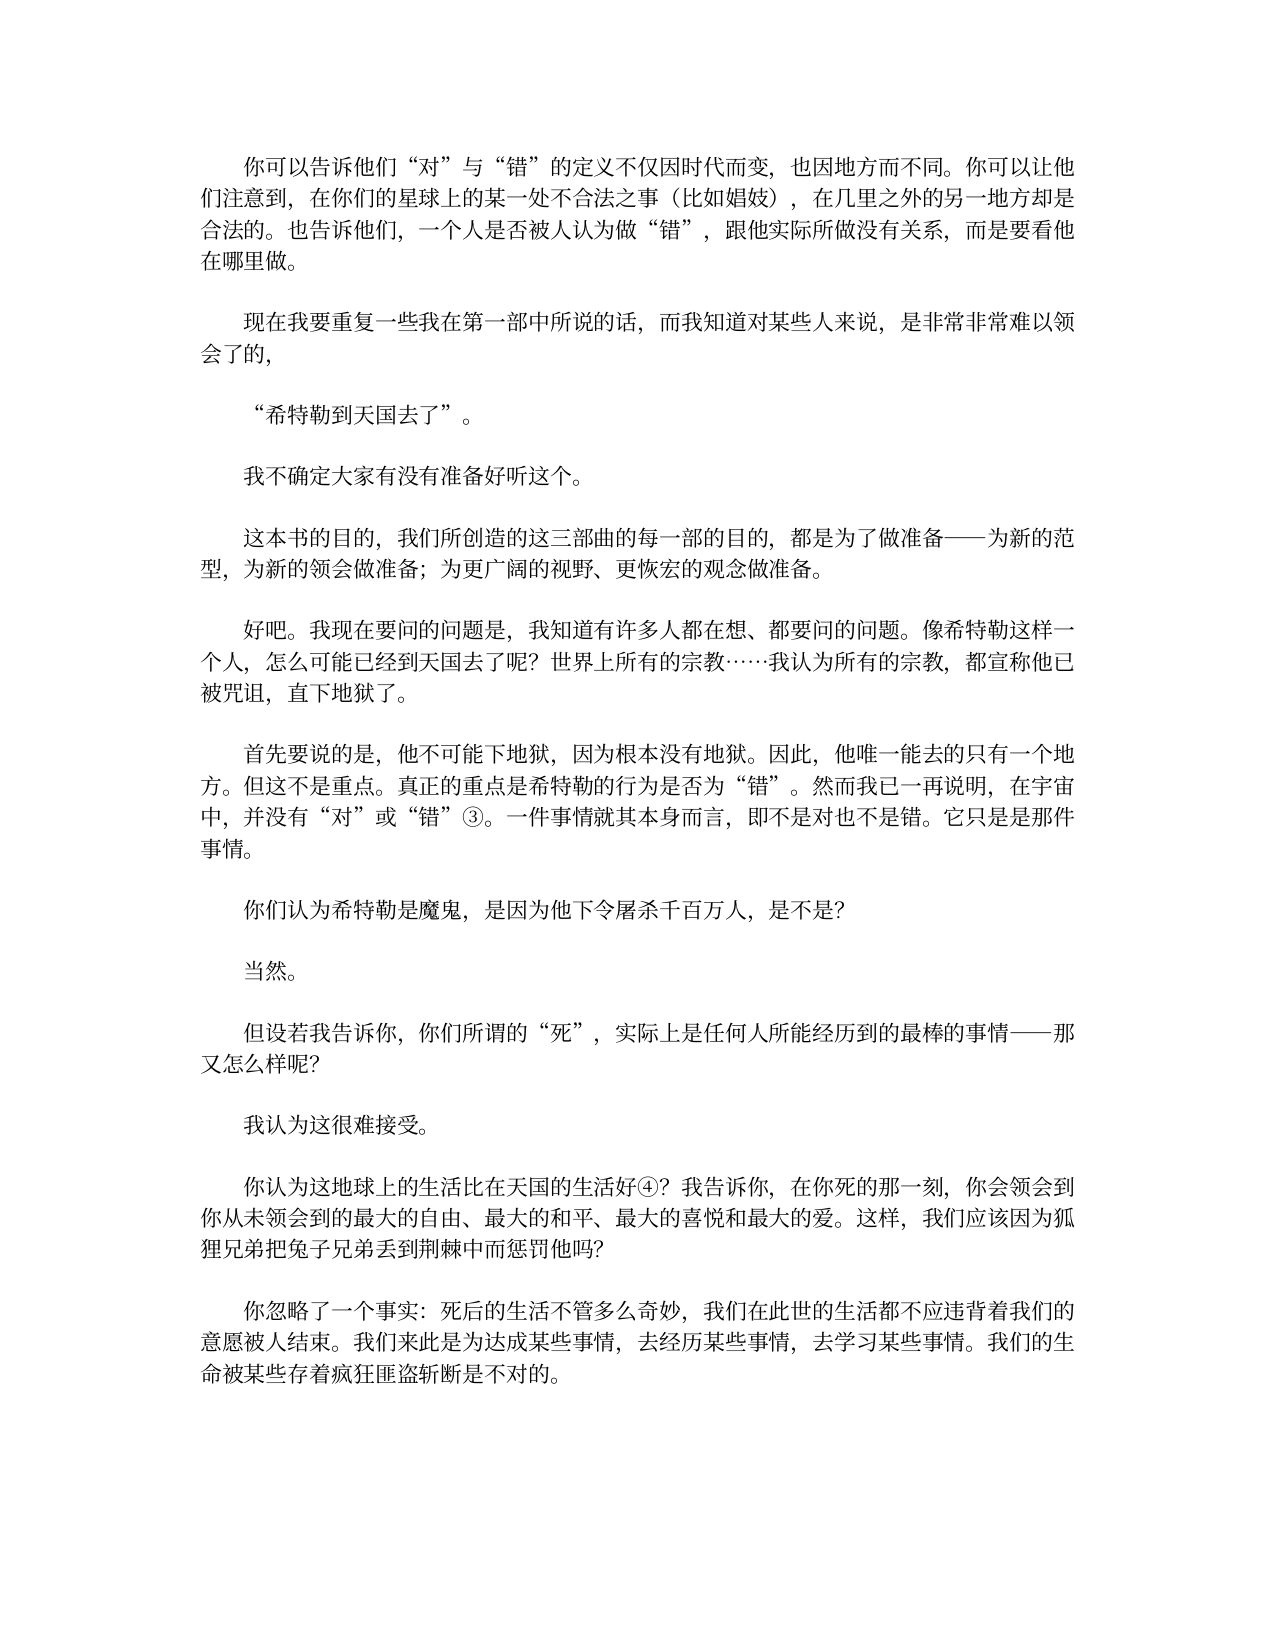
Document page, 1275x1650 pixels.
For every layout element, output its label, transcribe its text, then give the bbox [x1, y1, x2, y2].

text 当然。 [200, 954, 1075, 986]
text 现在我要重复一些我在第一部中所说的话，而我知道对某些人来说，是非常非常难以领会了的， [200, 306, 1075, 368]
text 你们认为希特勒是魔鬼，是因为他下令屠杀千百万人，是不是？ [200, 893, 1075, 925]
text 我不确定大家有没有准备好听这个。 [200, 459, 1075, 491]
text 你忽略了一个事实：死后的生活不管多么奇妙，我们在此世的生活都不应违背着我们的意愿被人结束。我们来此是为达成某些事情，去经历某些事情，去学习某些事情。我们的生命被某些存着疯狂匪盗斩断是不对的。 [200, 1294, 1075, 1388]
text 但设若我告诉你，你们所谓的“死”，实际上是任何人所能经历到的最棒的事情——那又怎么样呢？ [200, 1016, 1075, 1079]
text 你可以告诉他们“对”与“错”的定义不仅因时代而变，也因地方而不同。你可以让他们注意到，在你们的星球上的某一处不合法之事（比如娼妓），在几里之外的另一地方却是合法的。也告诉他们，一个人是否被人认为做“错”，跟他实际所做没有关系，而是要看他在哪里做。 [200, 150, 1075, 276]
text 你认为这地球上的生活比在天国的生活好④？我告诉你，在你死的那一刻，你会领会到你从未领会到的最大的自由、最大的和平、最大的喜悦和最大的爱。这样，我们应该因为狐狸兄弟把兔子兄弟丢到荆棘中而惩罚他吗？ [200, 1170, 1075, 1264]
text 这本书的目的，我们所创造的这三部曲的每一部的目的，都是为了做准备——为新的范型，为新的领会做准备；为更广阔的视野、更恢宏的观念做准备。 [200, 521, 1075, 584]
text 首先要说的是，他不可能下地狱，因为根本没有地狱。因此，他唯一能去的只有一个地方。但这不是重点。真正的重点是希特勒的行为是否为“错”。然而我已一再说明，在宇宙中，并没有“对”或“错”③。一件事情就其本身而言，即不是对也不是错。它只是是那件事情。 [200, 738, 1075, 863]
text “希特勒到天国去了”。 [200, 398, 1075, 430]
text 好吧。我现在要问的问题是，我知道有许多人都在想、都要问的问题。像希特勒这样一个人，怎么可能已经到天国去了呢？世界上所有的宗教……我认为所有的宗教，都宣称他已被咒诅，直下地狱了。 [200, 613, 1075, 708]
text 我认为这很难接受。 [200, 1108, 1075, 1140]
